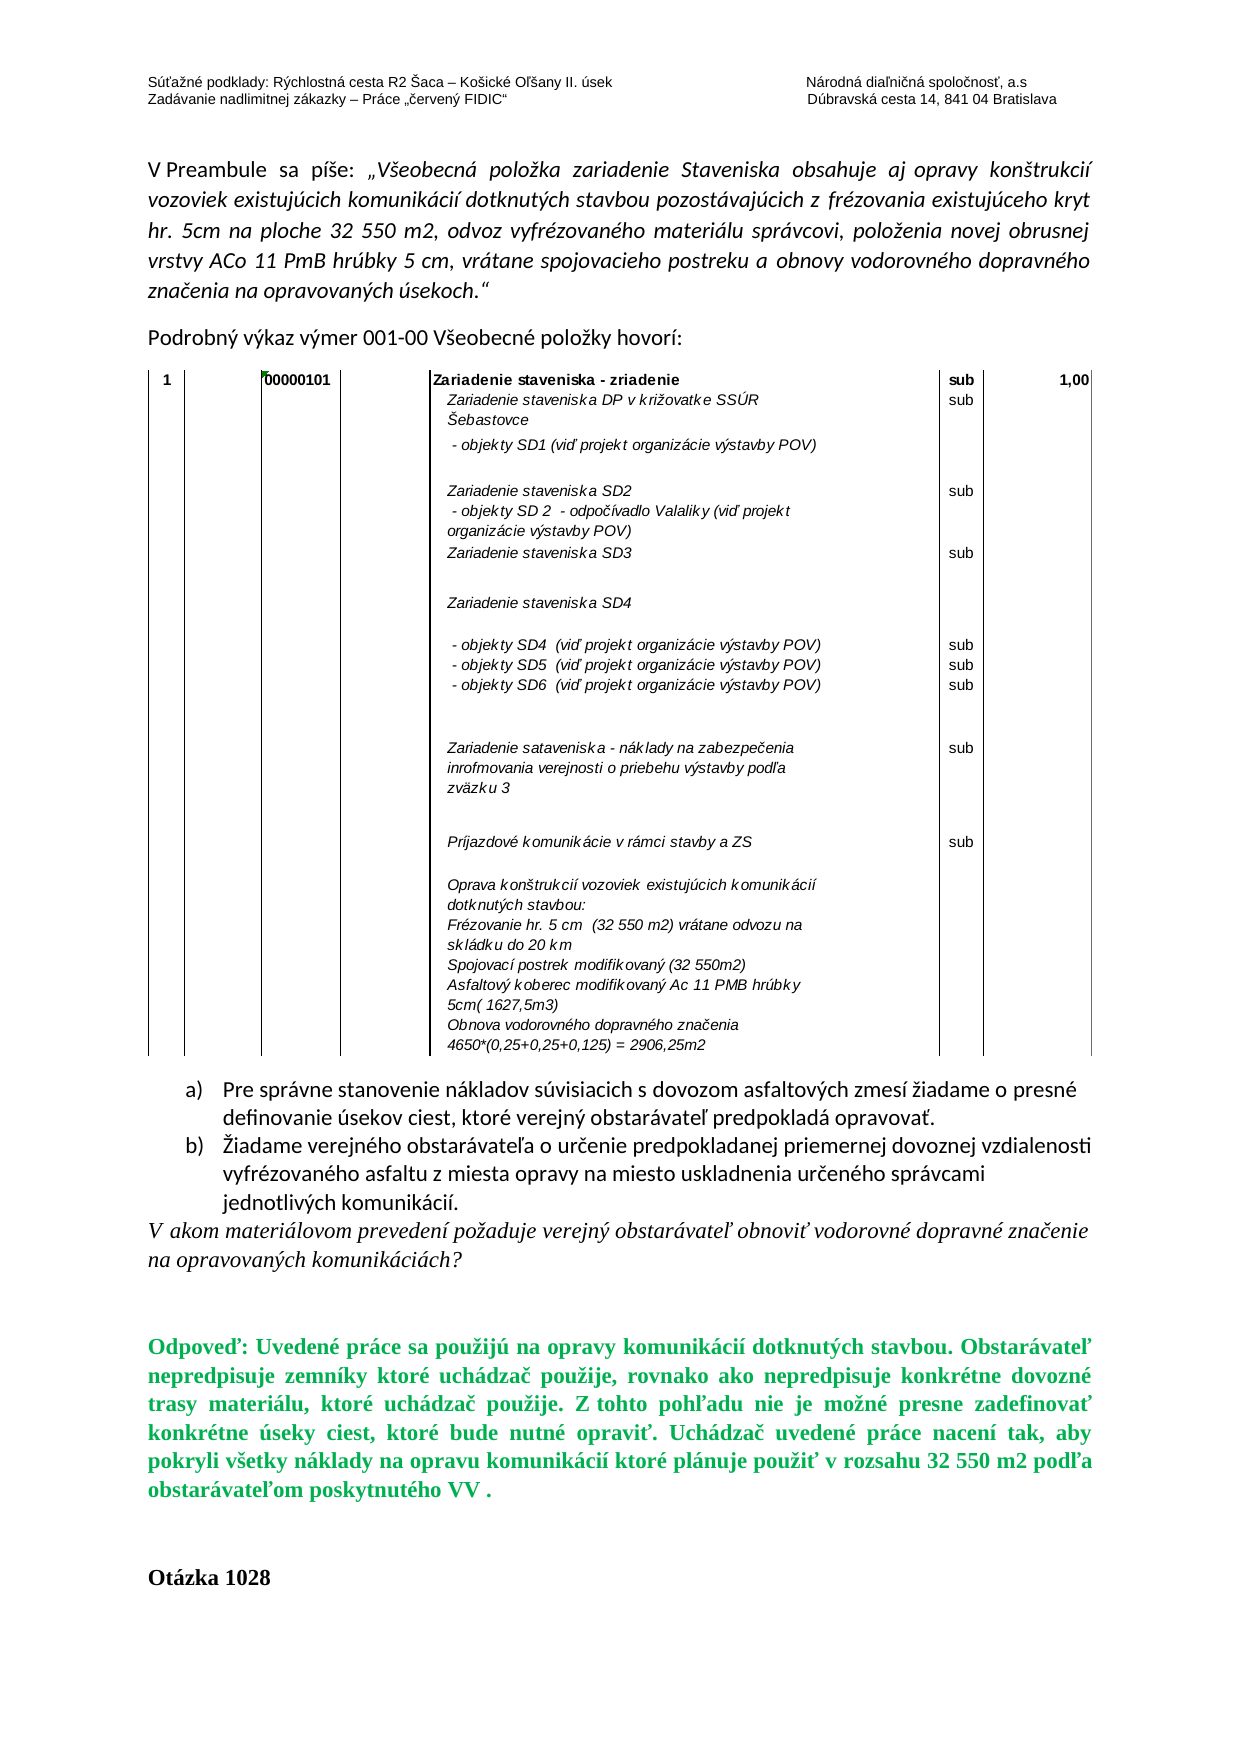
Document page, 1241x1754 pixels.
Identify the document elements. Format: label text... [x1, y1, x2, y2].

text Odpoveď: Uvedené práce sa použijú na opravy komunikácií dotknutých stavbou. Obstarávateľ nepredpisuje zemníky ktoré uchádzač použije, rovnako ako nepredpisuje konkrétne dovozné trasy materiálu, ktoré uchádzač použije. Z tohto pohľadu nie je možné presne zadefinovať konkrétne úseky ciest, ktoré bude nutné opraviť. Uchádzač uvedené práce nacení tak, aby pokryli všetky náklady na opravu komunikácií ktoré plánuje použiť v rozsahu 32 550 m2 podľa obstarávateľom poskytnutého VV . [148, 1332, 1093, 1503]
text Podrobný výkaz výmer 001-00 Všeobecné položky hovorí: [148, 323, 1093, 351]
text V akom materiálovom prevedení požaduje verejný obstarávateľ obnoviť vodorovné dopravné značenie na opravovaných komunikáciách? [148, 1216, 1093, 1273]
list Žiadame verejného obstarávateľa o určenie predpokladanej priemernej dovoznej vzdialenosti vyfrézovaného asfaltu z miesta opravy na miesto uskladnenia určeného správcami jednotlivých komunikácií. [185, 1132, 1093, 1216]
text V Preambule sa píše: „Všeobecná položka zariadenie Staveniska obsahuje aj opravy konštrukcií vozoviek existujúcich komunikácií dotknutých stavbou pozostávajúcich z frézovania existujúceho kryt hr. 5cm na ploche 32 550 m2, odvoz vyfrézovaného materiálu správcovi, položenia novej obrusnej vrstvy ACo 11 PmB hrúbky 5 cm, vrátane spojovacieho postreku a obnovy vodorovného dopravného značenia na opravovaných úsekoch.“ [148, 155, 1093, 304]
text Otázka 1028 [148, 1562, 1093, 1591]
list Pre správne stanovenie nákladov súvisiacich s dovozom asfaltových zmesí žiadame o presné definovanie úsekov ciest, ktoré verejný obstarávateľ predpokladá opravovať. [185, 1076, 1093, 1132]
